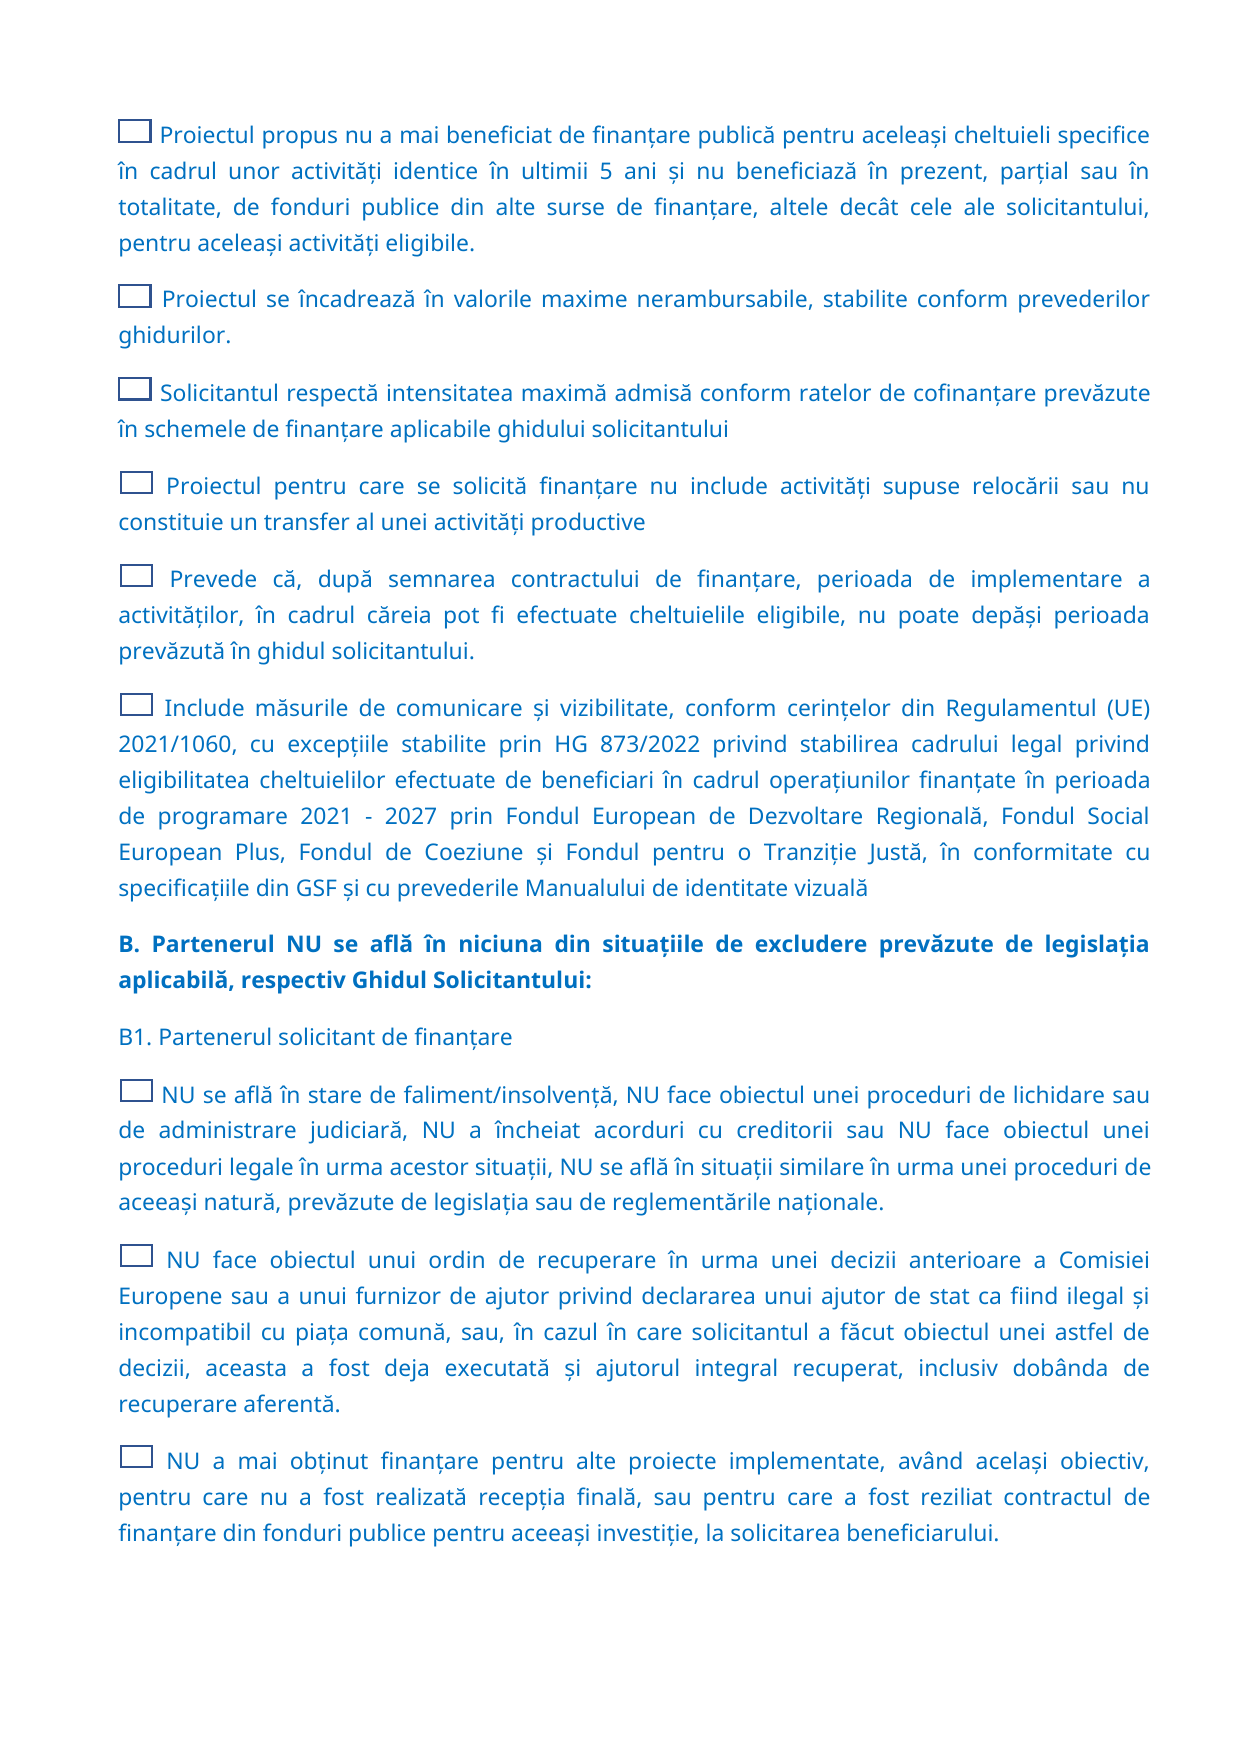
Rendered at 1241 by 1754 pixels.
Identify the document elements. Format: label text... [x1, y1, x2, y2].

text NU face obiectul unui ordin de recuperare în urma unei decizii anterioare a Comisiei Europene sau a unui furnizor de ajutor privind declararea unui ajutor de stat ca fiind ilegal și incompatibil cu piața comună, sau, în cazul în care solicitantul a făcut obiectul unei astfel de decizii, aceasta a fost deja executată și ajutorul integral recuperat, inclusiv dobânda de recuperare aferentă. [118, 1243, 1152, 1419]
text Proiectul pentru care se solicită finanțare nu include activități supuse relocării sau nu constituie un transfer al unei activități productive [118, 469, 1152, 537]
text Include măsurile de comunicare și vizibilitate, conform cerințelor din Regulamentul (UE) 2021/1060, cu excepțiile stabilite prin HG 873/2022 privind stabilirea cadrului legal privind eligibilitatea cheltuielilor efectuate de beneficiari în cadrul operațiunilor finanțate în perioada de programare 2021 - 2027 prin Fondul European de Dezvoltare Regională, Fondul Social European Plus, Fondul de Coeziune și Fondul pentru o Tranziție Justă, în conformitate cu specificațiile din GSF și cu prevederile Manualului de identitate vizuală [118, 692, 1152, 903]
text NU a mai obținut finanțare pentru alte proiecte implementate, având același obiectiv, pentru care nu a fost realizată recepția finală, sau pentru care a fost reziliat contractul de finanțare din fonduri publice pentru aceeași investiție, la solicitarea beneficiarului. [118, 1444, 1152, 1548]
text NU se află în stare de faliment/insolvenţă, NU face obiectul unei proceduri de lichidare sau de administrare judiciară, NU a încheiat acorduri cu creditorii sau NU face obiectul unei proceduri legale în urma acestor situaţii, NU se află în situaţii similare în urma unei proceduri de aceeaşi natură, prevăzute de legislaţia sau de reglementările naţionale. [118, 1078, 1152, 1218]
text B1. Partenerul solicitant de finanțare [118, 1021, 1152, 1052]
text Solicitantul respectă intensitatea maximă admisă conform ratelor de cofinanțare prevăzute în schemele de finanțare aplicabile ghidului solicitantului [118, 376, 1152, 444]
text B. Partenerul NU se află în niciuna din situațiile de excludere prevăzute de legislația aplicabilă, respectiv Ghidul Solicitantului: [118, 928, 1152, 996]
text Prevede că, după semnarea contractului de finanțare, perioada de implementare a activităților, în cadrul căreia pot fi efectuate cheltuielile eligibile, nu poate depăși perioada prevăzută în ghidul solicitantului. [118, 563, 1152, 666]
text Proiectul propus nu a mai beneficiat de finanțare publică pentru aceleași cheltuieli specifice în cadrul unor activități identice în ultimii 5 ani și nu beneficiază în prezent, parțial sau în totalitate, de fonduri publice din alte surse de finanțare, altele decât cele ale solicitantului, pentru aceleași activități eligibile. [118, 118, 1152, 258]
text Proiectul se încadrează în valorile maxime nerambursabile, stabilite conform prevederilor ghidurilor. [118, 283, 1152, 351]
